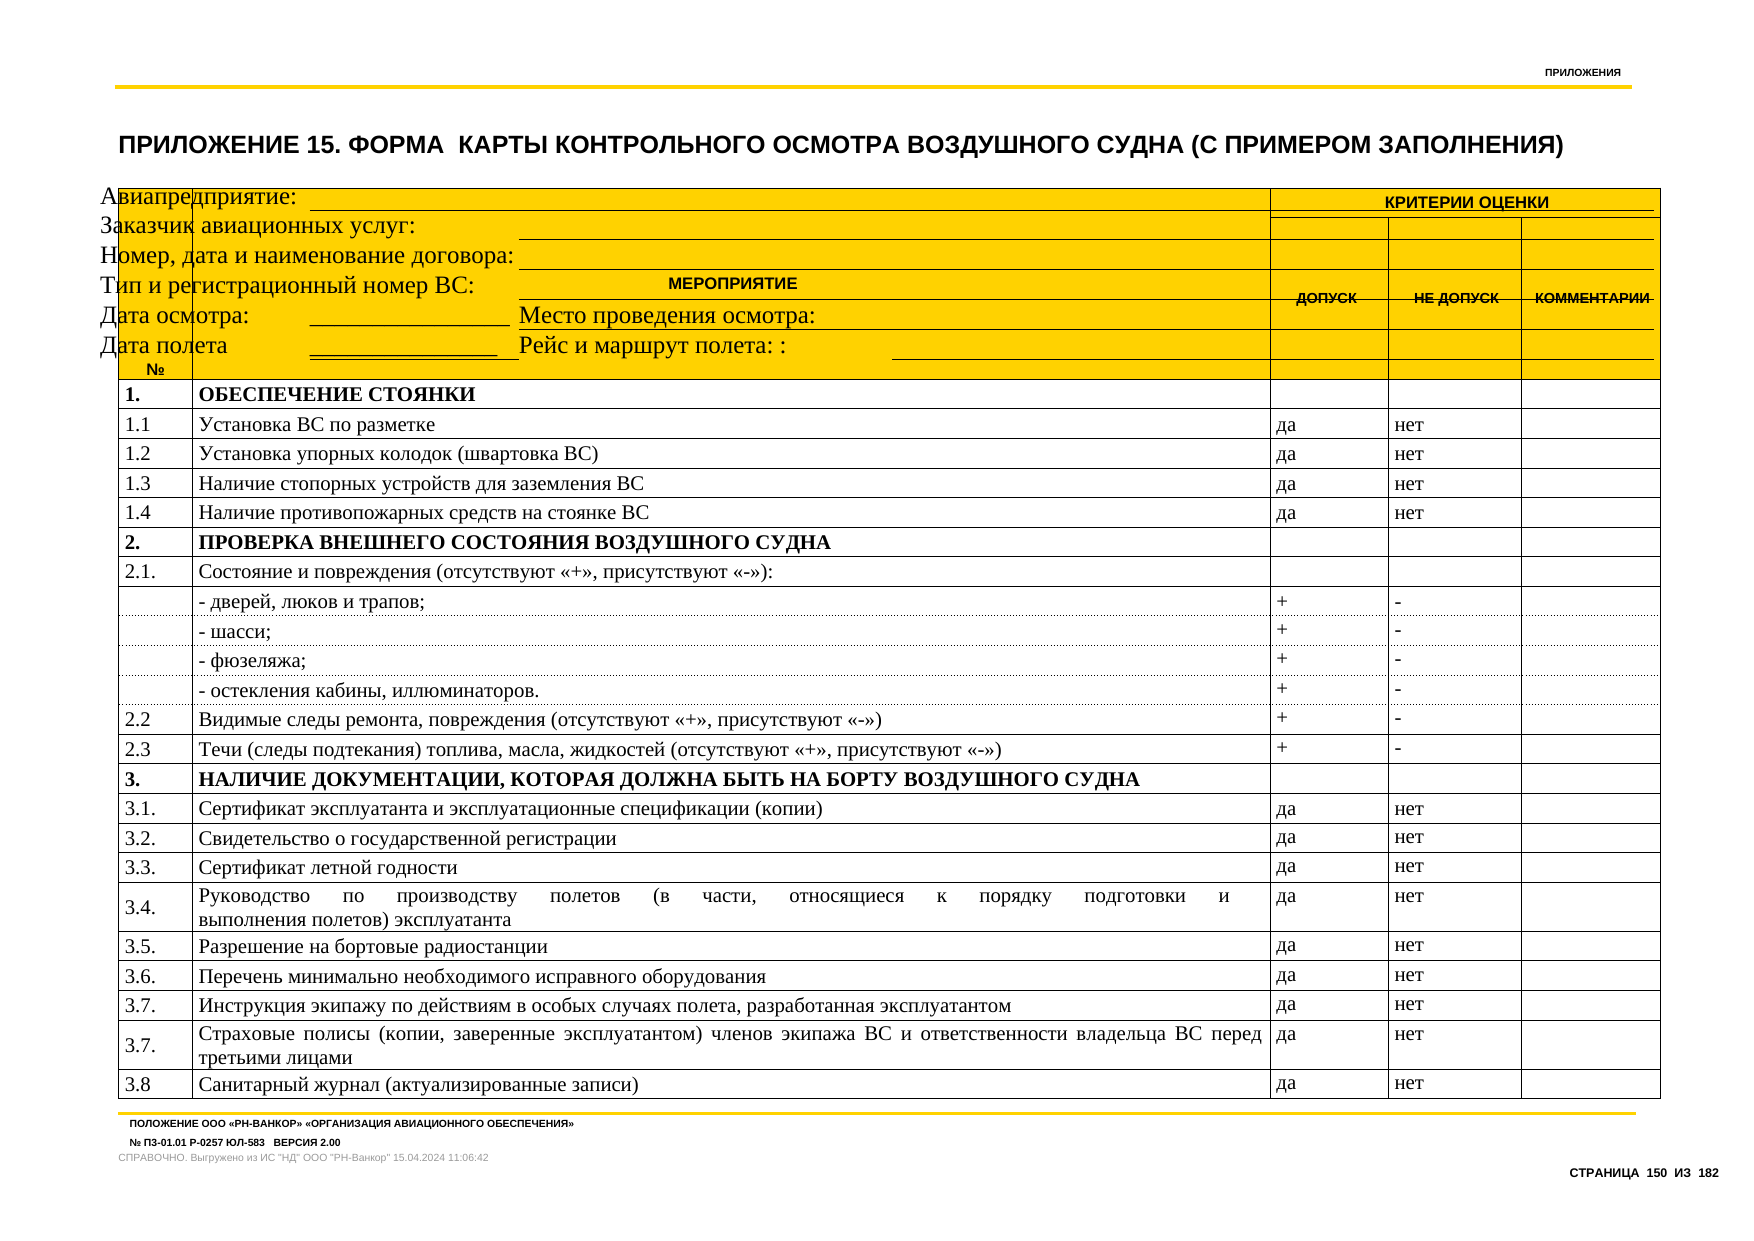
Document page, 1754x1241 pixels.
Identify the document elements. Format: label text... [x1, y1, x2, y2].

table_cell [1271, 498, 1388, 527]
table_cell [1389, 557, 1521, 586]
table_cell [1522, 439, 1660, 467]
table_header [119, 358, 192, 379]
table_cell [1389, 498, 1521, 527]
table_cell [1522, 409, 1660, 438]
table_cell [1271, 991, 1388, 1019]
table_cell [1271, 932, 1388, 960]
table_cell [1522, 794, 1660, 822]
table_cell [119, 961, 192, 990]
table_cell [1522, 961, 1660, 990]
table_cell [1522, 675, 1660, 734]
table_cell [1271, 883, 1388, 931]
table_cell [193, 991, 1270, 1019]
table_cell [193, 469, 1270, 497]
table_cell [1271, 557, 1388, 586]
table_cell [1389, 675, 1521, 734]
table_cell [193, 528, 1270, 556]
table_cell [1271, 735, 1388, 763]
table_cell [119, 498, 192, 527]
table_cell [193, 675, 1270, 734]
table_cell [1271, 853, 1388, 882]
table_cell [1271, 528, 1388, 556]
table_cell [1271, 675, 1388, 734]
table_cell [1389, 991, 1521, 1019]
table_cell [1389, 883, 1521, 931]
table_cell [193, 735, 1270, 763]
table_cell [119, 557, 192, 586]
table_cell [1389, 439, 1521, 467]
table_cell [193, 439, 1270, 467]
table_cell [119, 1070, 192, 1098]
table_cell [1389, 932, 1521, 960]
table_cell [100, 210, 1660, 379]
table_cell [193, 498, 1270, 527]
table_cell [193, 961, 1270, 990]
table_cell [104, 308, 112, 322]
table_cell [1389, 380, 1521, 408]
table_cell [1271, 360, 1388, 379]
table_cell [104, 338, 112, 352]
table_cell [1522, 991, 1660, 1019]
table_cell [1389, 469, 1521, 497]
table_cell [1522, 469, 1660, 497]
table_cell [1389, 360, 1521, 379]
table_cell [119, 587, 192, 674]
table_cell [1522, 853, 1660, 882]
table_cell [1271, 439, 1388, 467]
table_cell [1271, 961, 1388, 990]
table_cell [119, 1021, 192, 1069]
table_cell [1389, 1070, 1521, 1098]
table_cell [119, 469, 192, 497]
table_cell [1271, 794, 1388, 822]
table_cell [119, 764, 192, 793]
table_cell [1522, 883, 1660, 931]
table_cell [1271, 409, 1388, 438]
subtitle ПРИЛОЖЕНИЕ 15. ФОРМА КАРТы КОНТРОЛЬНОГО ОСМОТРА ВОЗДУШНОГО СУДНА (с примером заполнения) [118, 130, 1636, 159]
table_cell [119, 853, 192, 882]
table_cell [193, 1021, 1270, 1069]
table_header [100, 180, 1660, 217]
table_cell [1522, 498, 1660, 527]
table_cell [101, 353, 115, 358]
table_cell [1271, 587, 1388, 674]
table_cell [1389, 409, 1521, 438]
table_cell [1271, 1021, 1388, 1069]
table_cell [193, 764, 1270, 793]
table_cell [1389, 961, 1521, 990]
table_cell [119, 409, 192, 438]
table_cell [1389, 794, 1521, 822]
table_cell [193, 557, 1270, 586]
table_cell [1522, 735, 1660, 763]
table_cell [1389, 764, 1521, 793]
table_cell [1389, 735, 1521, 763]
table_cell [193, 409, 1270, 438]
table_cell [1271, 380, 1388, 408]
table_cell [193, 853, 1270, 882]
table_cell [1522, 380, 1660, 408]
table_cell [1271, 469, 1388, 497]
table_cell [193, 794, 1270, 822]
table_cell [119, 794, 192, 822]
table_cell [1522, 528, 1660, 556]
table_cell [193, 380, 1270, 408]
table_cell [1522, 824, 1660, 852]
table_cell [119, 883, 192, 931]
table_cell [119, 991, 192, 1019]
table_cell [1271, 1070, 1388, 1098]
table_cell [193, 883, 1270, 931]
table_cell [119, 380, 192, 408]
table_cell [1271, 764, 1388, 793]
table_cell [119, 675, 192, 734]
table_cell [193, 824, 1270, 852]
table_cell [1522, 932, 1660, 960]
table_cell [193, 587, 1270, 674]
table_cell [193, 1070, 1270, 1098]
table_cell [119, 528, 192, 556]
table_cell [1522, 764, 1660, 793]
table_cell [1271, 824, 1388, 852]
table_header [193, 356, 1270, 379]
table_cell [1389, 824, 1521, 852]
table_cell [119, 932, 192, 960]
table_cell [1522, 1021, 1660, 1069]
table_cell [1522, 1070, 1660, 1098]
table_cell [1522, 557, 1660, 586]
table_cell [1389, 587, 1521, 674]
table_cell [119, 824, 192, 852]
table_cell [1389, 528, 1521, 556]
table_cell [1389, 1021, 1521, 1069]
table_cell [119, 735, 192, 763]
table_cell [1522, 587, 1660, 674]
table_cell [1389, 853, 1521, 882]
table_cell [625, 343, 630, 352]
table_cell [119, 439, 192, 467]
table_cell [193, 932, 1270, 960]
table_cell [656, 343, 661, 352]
